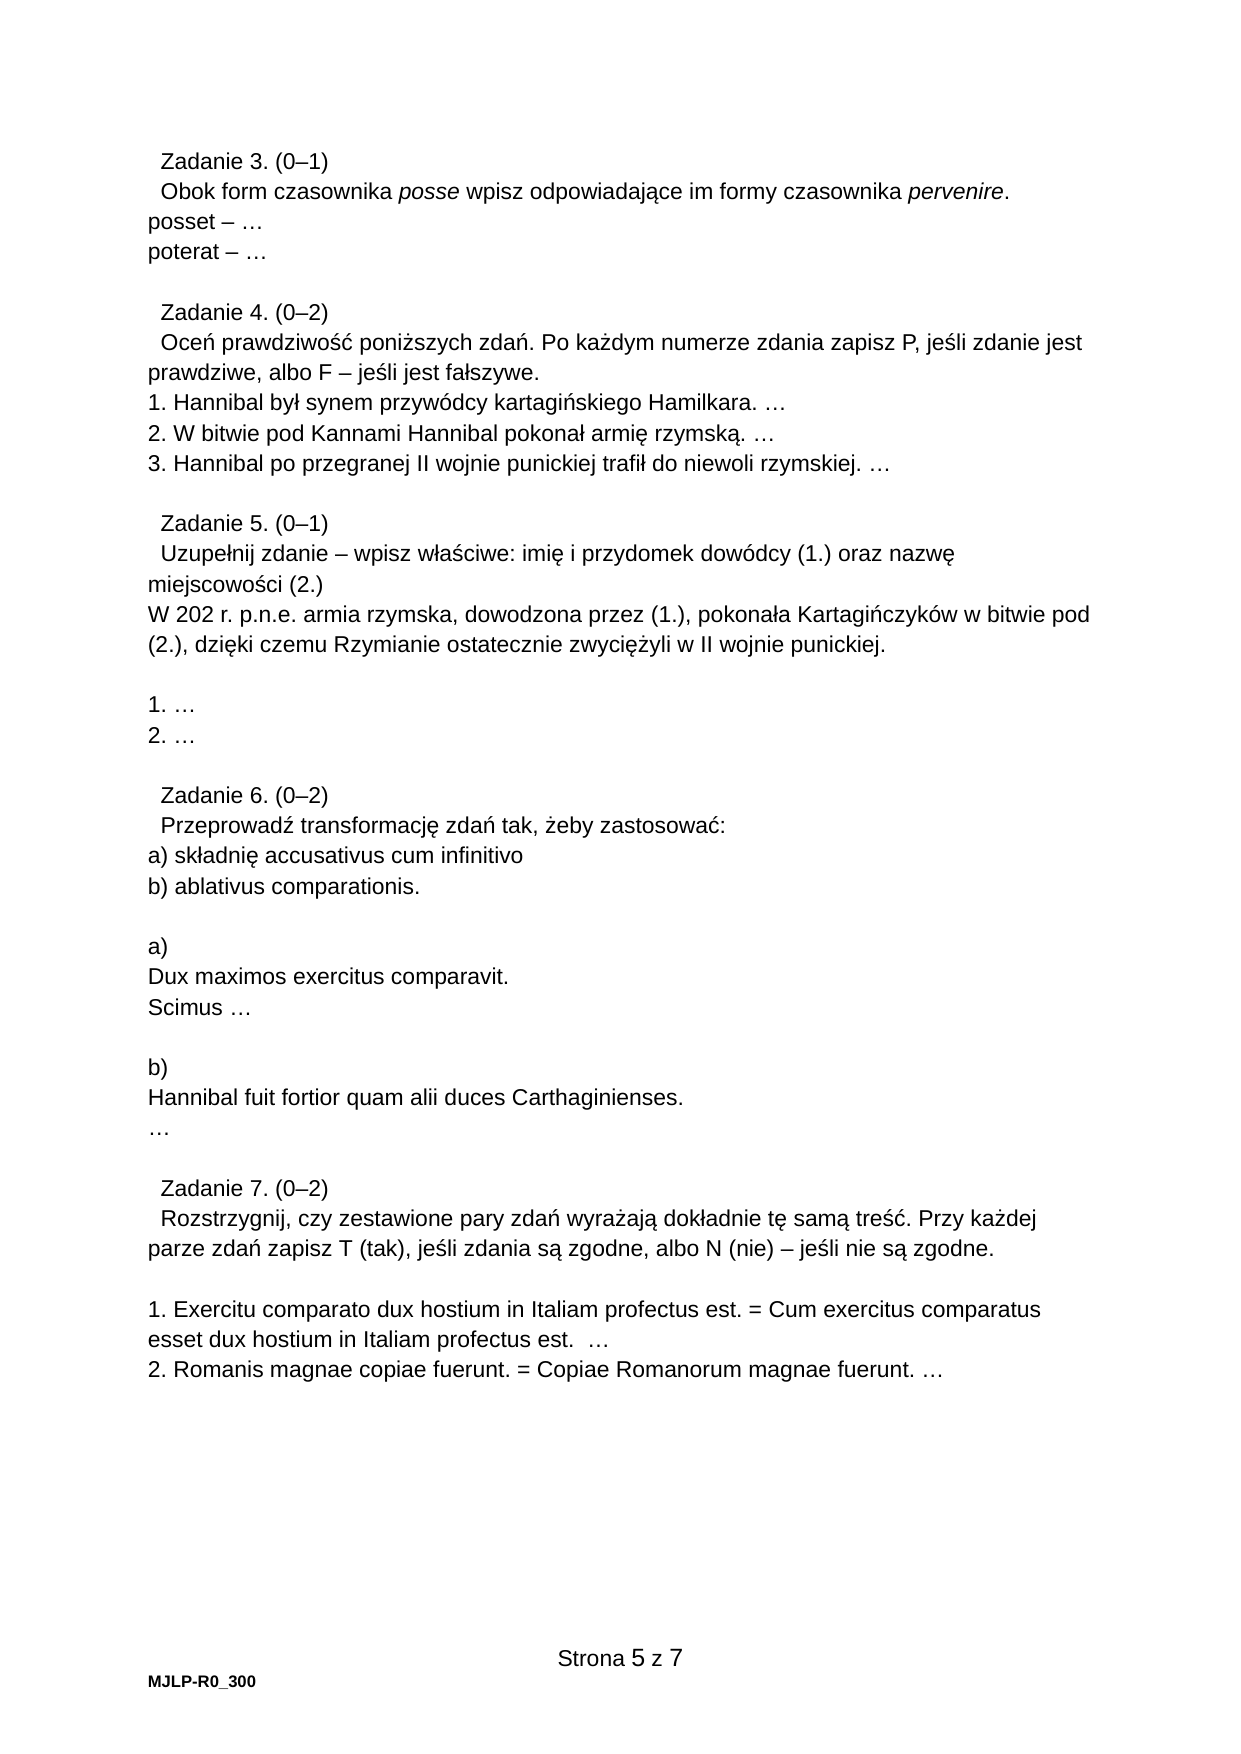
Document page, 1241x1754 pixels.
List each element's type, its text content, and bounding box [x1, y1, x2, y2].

text Zadanie 6. (0–2) [148, 782, 1093, 808]
text Obok form czasownika posse wpisz odpowiadające im formy czasownika pervenire. [148, 178, 1093, 204]
text a) [148, 933, 1093, 959]
text W 202 r. p.n.e. armia rzymska, dowodzona przez (1.), pokonała Kartagińczyków w bitwie pod (2.), dzięki czemu Rzymianie ostatecznie zwyciężyli w II wojnie punickiej. [148, 601, 1093, 657]
text 2. … [148, 722, 1093, 748]
text 2. W bitwie pod Kannami Hannibal pokonał armię rzymską. … [148, 419, 1093, 446]
text Oceń prawdziwość poniższych zdań. Po każdym numerze zdania zapisz P, jeśli zdanie jest prawdziwe, albo F – jeśli jest fałszywe. [148, 329, 1093, 385]
text poterat – … [148, 238, 1093, 264]
text Hannibal fuit fortior quam alii duces Carthaginienses. [148, 1084, 1093, 1110]
text a) składnię accusativus cum infinitivo [148, 842, 1093, 869]
text Zadanie 3. (0–1) [148, 148, 1093, 174]
text b) [148, 1054, 1093, 1080]
text Scimus … [148, 993, 1093, 1020]
text posset – … [148, 208, 1093, 234]
text Zadanie 7. (0–2) [148, 1175, 1093, 1201]
text Zadanie 5. (0–1) [148, 510, 1093, 536]
text 3. Hannibal po przegranej II wojnie punickiej trafił do niewoli rzymskiej. … [148, 450, 1093, 476]
text Zadanie 4. (0–2) [148, 299, 1093, 325]
text 1. … [148, 691, 1093, 718]
text … [148, 1114, 1093, 1141]
text 1. Hannibal był synem przywódcy kartagińskiego Hamilkara. … [148, 389, 1093, 416]
text 1. Exercitu comparato dux hostium in Italiam profectus est. = Cum exercitus comparatus esset dux hostium in Italiam profectus est. … [148, 1296, 1093, 1352]
text Dux maximos exercitus comparavit. [148, 963, 1093, 989]
text Uzupełnij zdanie – wpisz właściwe: imię i przydomek dowódcy (1.) oraz nazwę miejscowości (2.) [148, 540, 1093, 597]
text b) ablativus comparationis. [148, 873, 1093, 899]
text 2. Romanis magnae copiae fuerunt. = Copiae Romanorum magnae fuerunt. … [148, 1356, 1093, 1382]
text Rozstrzygnij, czy zestawione pary zdań wyrażają dokładnie tę samą treść. Przy każdej parze zdań zapisz T (tak), jeśli zdania są zgodne, albo N (nie) – jeśli nie są zgodne. [148, 1205, 1093, 1261]
text Przeprowadź transformację zdań tak, żeby zastosować: [148, 812, 1093, 838]
